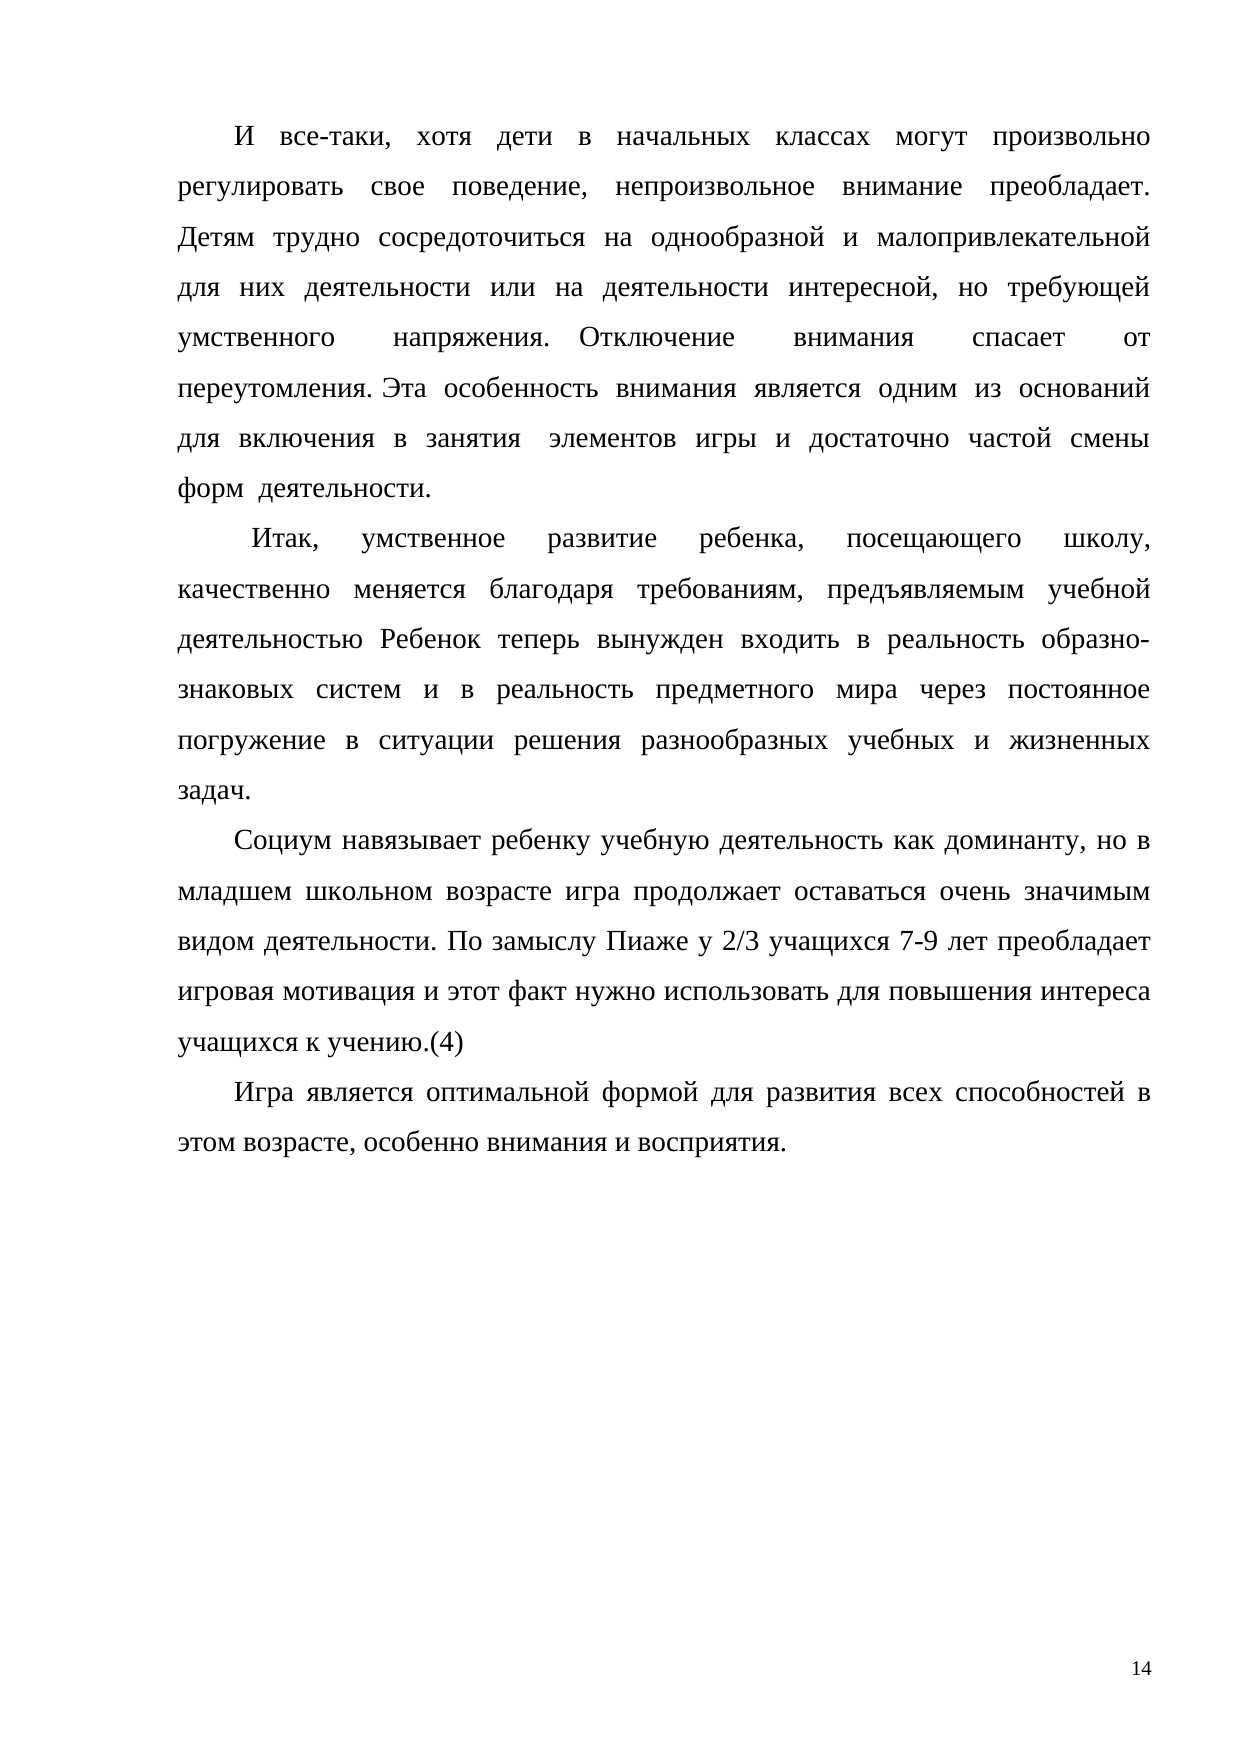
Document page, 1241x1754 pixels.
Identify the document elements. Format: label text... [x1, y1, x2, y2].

text И все-таки, хотя дети в начальных классах могут произвольно регулировать свое поведение, непроизвольное внимание преобладает. Детям трудно сосредоточиться на однообразной и малопривлекательной для них деятельности или на деятельности интересной, но требующей умственного напряжения. Отключение внимания спасает от переутомления. Эта особенность внимания является одним из оснований для включения в занятия элементов игры и достаточно частой смены форм деятельности. [177, 118, 1152, 504]
text Социум навязывает ребенку учебную деятельность как доминанту, но в младшем школьном возрасте игра продолжает оставаться очень значимым видом деятельности. По замыслу Пиаже у 2/3 учащихся 7-9 лет преобладает игровая мотивация и этот факт нужно использовать для повышения интереса учащихся к учению.(4) [177, 822, 1152, 1057]
text Итак, умственное развитие ребенка, посещающего школу, качественно меняется благодаря требованиям, предъявляемым учебной деятельностью Ребенок теперь вынужден входить в реальность образно-знаковых систем и в реальность предметного мира через постоянное погружение в ситуации решения разнообразных учебных и жизненных задач. [177, 521, 1152, 806]
text Игра является оптимальной формой для развития всех способностей в этом возрасте, особенно внимания и восприятия. [177, 1074, 1152, 1158]
